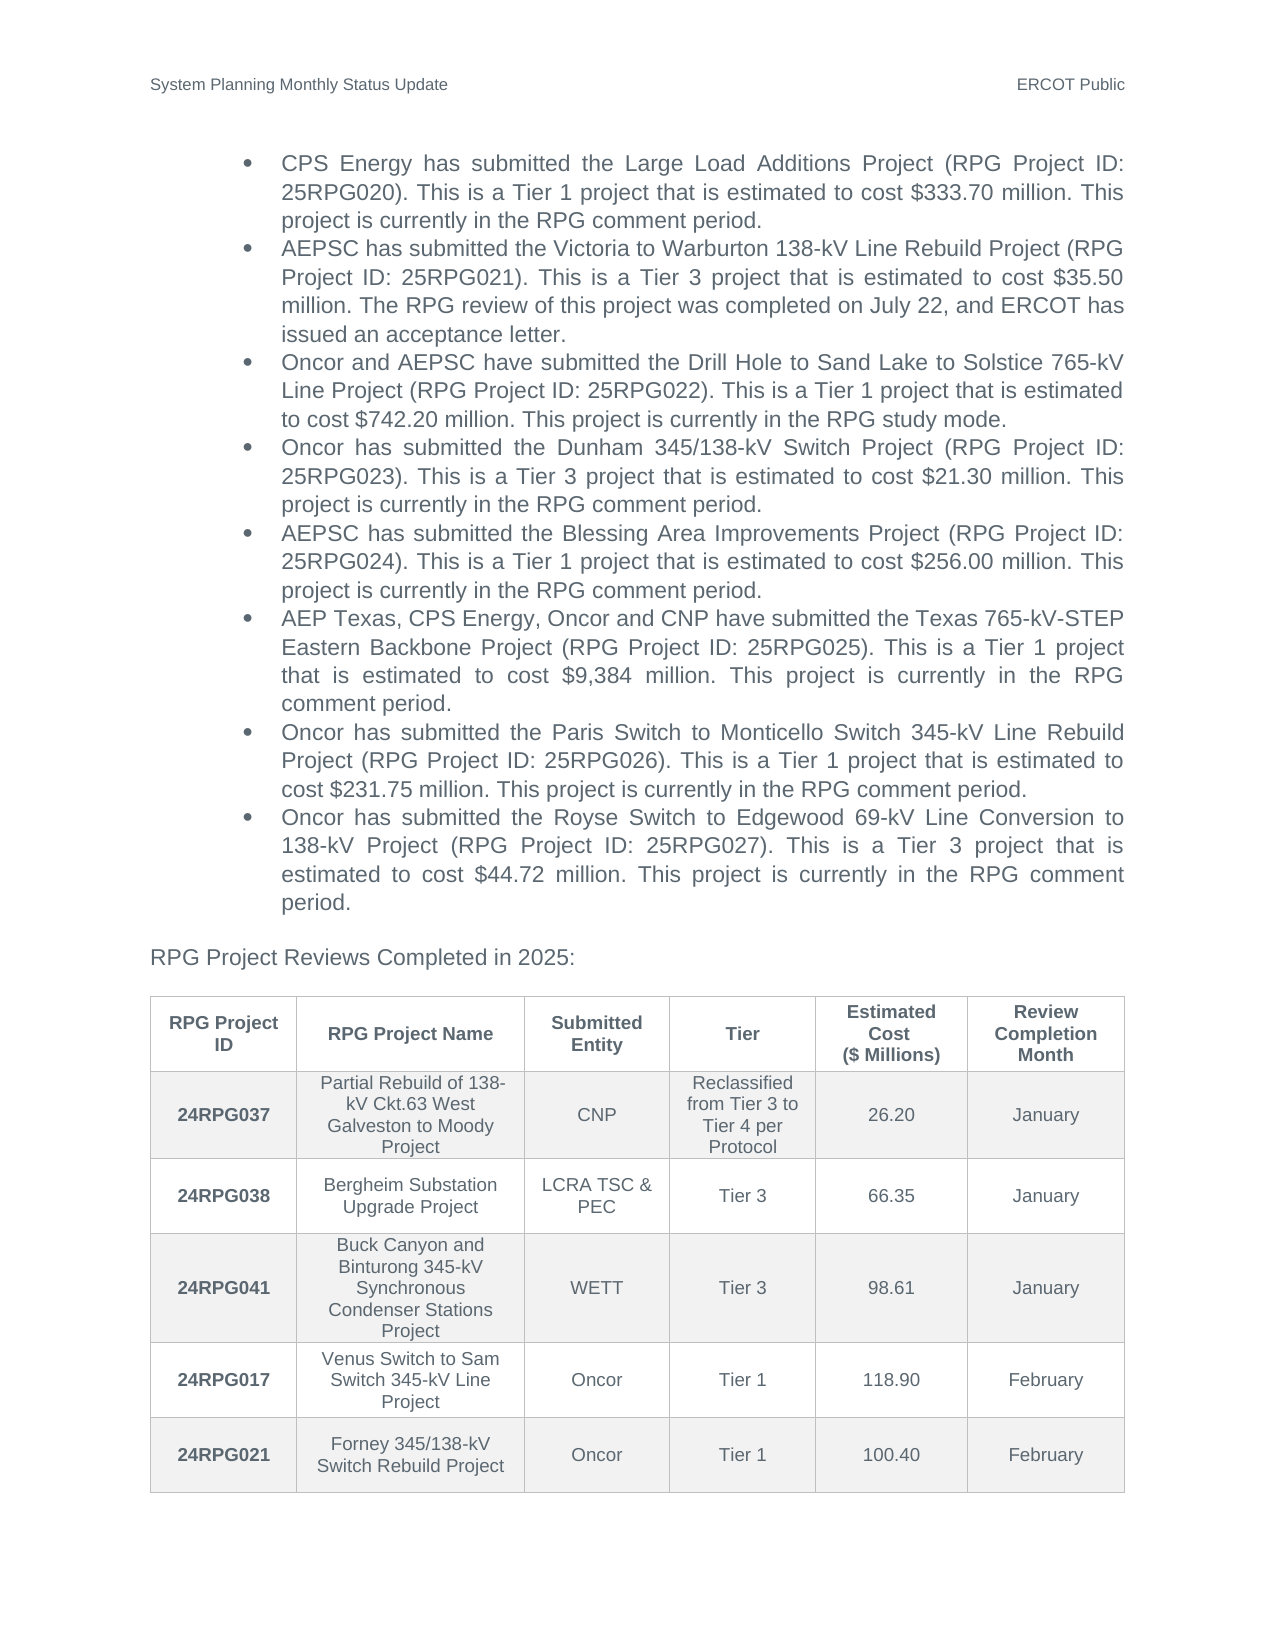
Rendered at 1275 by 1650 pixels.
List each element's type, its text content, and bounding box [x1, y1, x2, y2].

list CPS Energy has submitted the Large Load Additions Project (RPG Project ID: 25RPG020). This is a Tier 1 project that is estimated to cost $333.70 million. This project is currently in the RPG comment period. [244, 150, 1125, 233]
table_cell January [968, 1072, 1124, 1158]
table_cell February [968, 1343, 1124, 1417]
list Oncor has submitted the Dunham 345/138-kV Switch Project (RPG Project ID: 25RPG023). This is a Tier 3 project that is estimated to cost $21.30 million. This project is currently in the RPG comment period. [244, 434, 1125, 518]
table_header Review Completion Month [968, 997, 1124, 1071]
table_cell 24RPG037 [151, 1072, 296, 1158]
table_cell Reclassified from Tier 3 to Tier 4 per Protocol [670, 1072, 815, 1158]
table_cell January [968, 1234, 1124, 1342]
table_cell February [968, 1418, 1124, 1492]
table_cell CNP [525, 1072, 669, 1158]
table_cell Oncor [525, 1343, 669, 1417]
list AEPSC has submitted the Blessing Area Improvements Project (RPG Project ID: 25RPG024). This is a Tier 1 project that is estimated to cost $256.00 million. This project is currently in the RPG comment period. [244, 520, 1125, 603]
table_cell WETT [525, 1234, 669, 1342]
table_cell Oncor [525, 1418, 669, 1492]
table_cell 26.20 [816, 1072, 967, 1158]
table_cell 98.61 [816, 1234, 967, 1342]
table_cell 24RPG021 [151, 1418, 296, 1492]
table_cell Tier 1 [670, 1343, 815, 1417]
table_cell 100.40 [816, 1418, 967, 1492]
table_cell LCRA TSC & PEC [525, 1159, 669, 1233]
table_cell Tier 3 [670, 1159, 815, 1233]
table_cell 24RPG041 [151, 1234, 296, 1342]
table_cell Tier 3 [670, 1234, 815, 1342]
table_cell Partial Rebuild of 138-kV Ckt.63 West Galveston to Moody Project [297, 1072, 524, 1158]
table_cell Bergheim Substation Upgrade Project [297, 1159, 524, 1233]
table_cell 118.90 [816, 1343, 967, 1417]
table_cell 66.35 [816, 1159, 967, 1233]
list AEPSC has submitted the Victoria to Warburton 138-kV Line Rebuild Project (RPG Project ID: 25RPG021). This is a Tier 3 project that is estimated to cost $35.50 million. The RPG review of this project was completed on July 22, and ERCOT has issued an acceptance letter. [244, 235, 1125, 347]
table_header RPG Project ID [151, 997, 296, 1071]
table_cell 24RPG038 [151, 1159, 296, 1233]
table_cell Forney 345/138-kV Switch Rebuild Project [297, 1418, 524, 1492]
list AEP Texas, CPS Energy, Oncor and CNP have submitted the Texas 765-kV-STEP Eastern Backbone Project (RPG Project ID: 25RPG025). This is a Tier 1 project that is estimated to cost $9,384 million. This project is currently in the RPG comment period. [244, 605, 1125, 717]
list Oncor and AEPSC have submitted the Drill Hole to Sand Lake to Solstice 765-kV Line Project (RPG Project ID: 25RPG022). This is a Tier 1 project that is estimated to cost $742.20 million. This project is currently in the RPG study mode. [244, 349, 1125, 432]
table_header Tier [670, 997, 815, 1071]
table_cell January [968, 1159, 1124, 1233]
table_cell Tier 1 [670, 1418, 815, 1492]
table_cell 24RPG017 [151, 1343, 296, 1417]
table_cell Venus Switch to Sam Switch 345-kV Line Project [297, 1343, 524, 1417]
list Oncor has submitted the Paris Switch to Monticello Switch 345-kV Line Rebuild Project (RPG Project ID: 25RPG026). This is a Tier 1 project that is estimated to cost $231.75 million. This project is currently in the RPG comment period. [244, 719, 1125, 802]
list Oncor has submitted the Royse Switch to Edgewood 69-kV Line Conversion to 138-kV Project (RPG Project ID: 25RPG027). This is a Tier 3 project that is estimated to cost $44.72 million. This project is currently in the RPG comment period. [244, 804, 1125, 916]
table_header RPG Project Name [297, 997, 524, 1071]
text RPG Project Reviews Completed in 2025: [150, 944, 1125, 971]
table_header Estimated Cost ($ Millions) [816, 997, 967, 1071]
table_header Submitted Entity [525, 997, 669, 1071]
table_cell Buck Canyon and Binturong 345-kV Synchronous Condenser Stations Project [297, 1234, 524, 1342]
